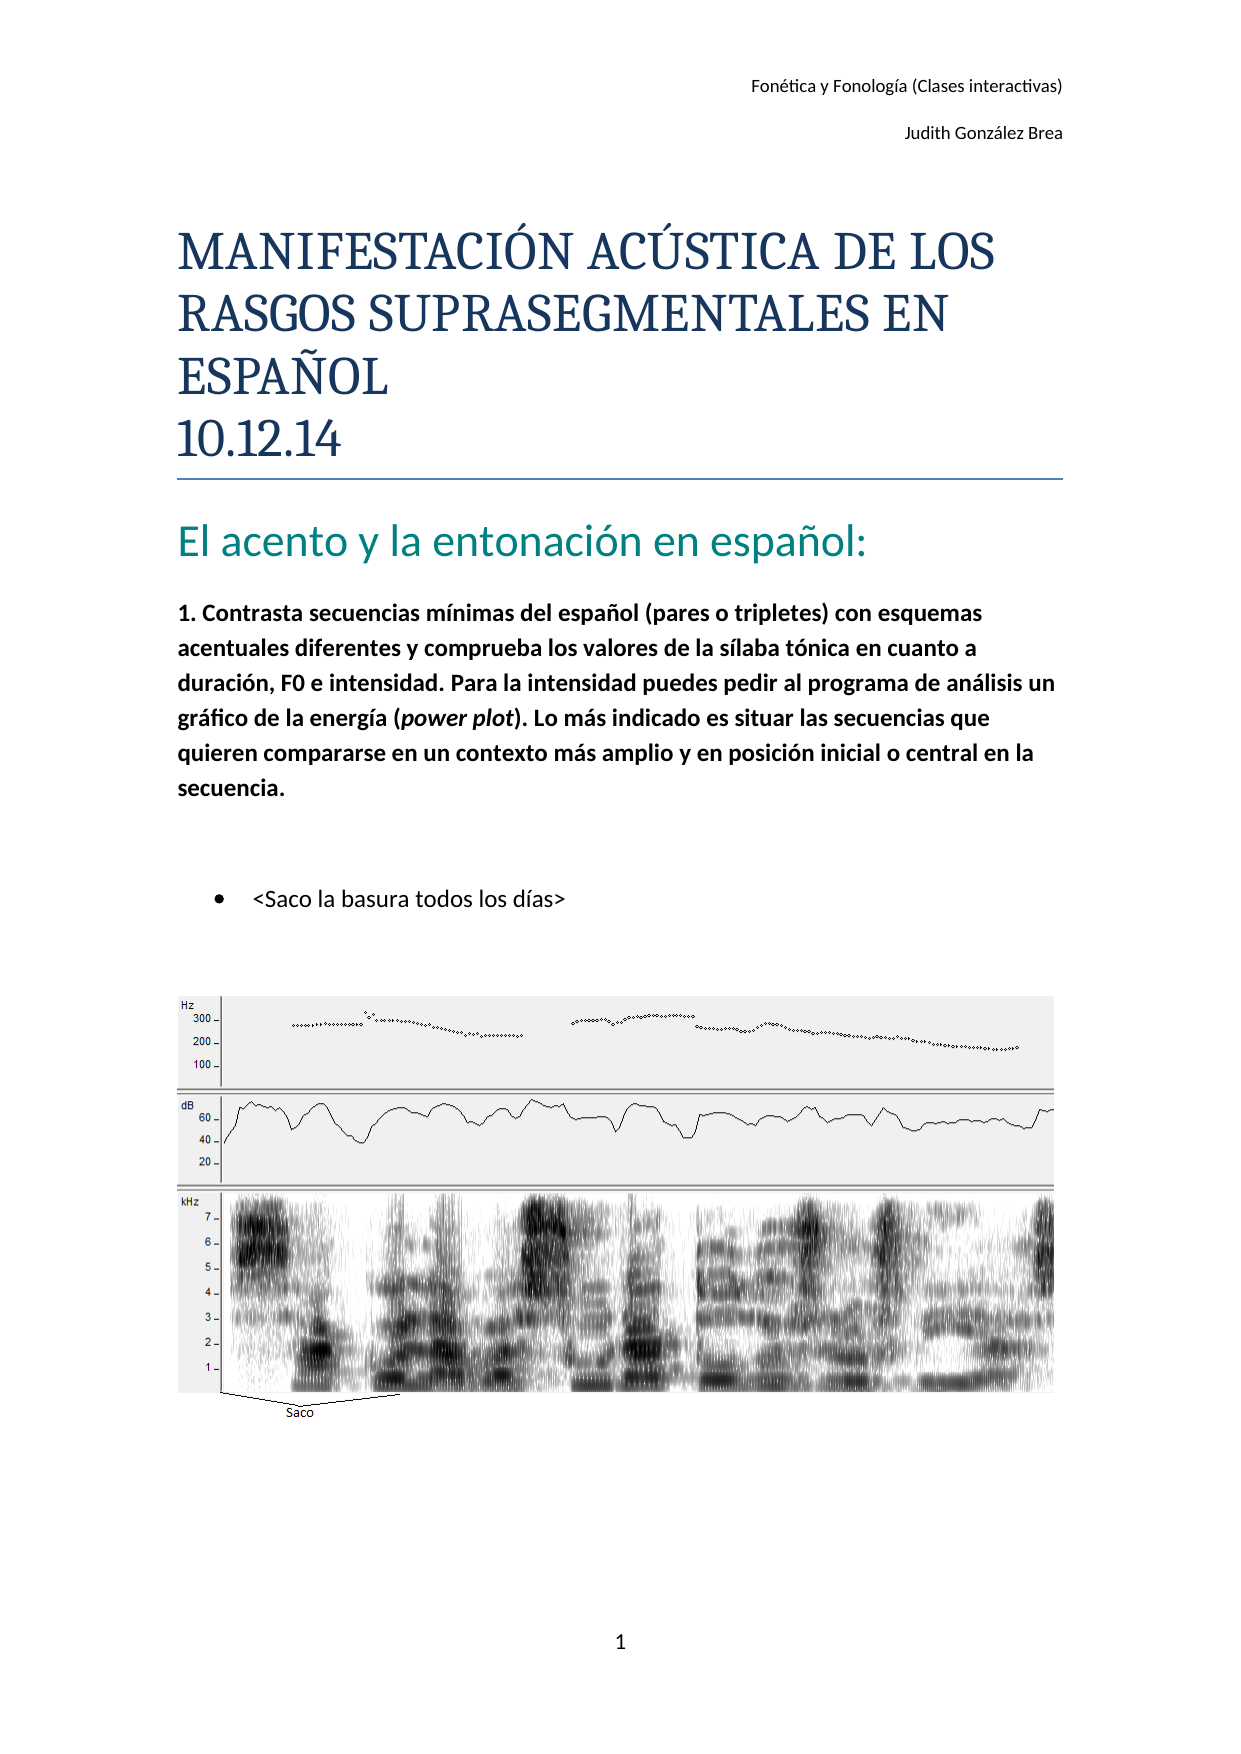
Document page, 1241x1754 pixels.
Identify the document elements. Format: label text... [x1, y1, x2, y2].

list <Saco la basura todos los días> [215, 883, 1063, 914]
text 1. Contrasta secuencias mínimas del español (pares o tripletes) con esquemas acentuales diferentes y comprueba los valores de la sílaba tónica en cuanto a duración, F0 e intensidad. Para la intensidad puedes pedir al programa de análisis un gráfico de la energía (power plot). Lo más indicado es situar las secuencias que quieren compararse en un contexto más amplio y en posición inicial o central en la secuencia. [177, 597, 1063, 802]
text El acento y la entonación en español: [177, 512, 1063, 568]
title 10.12.14 [177, 408, 1063, 478]
title MANIFESTACIÓN ACÚSTICA DE LOS RASGOS SUPRASEGMENTALES EN ESPAÑOL [389, 221, 1063, 408]
picture [177, 995, 1054, 1422]
